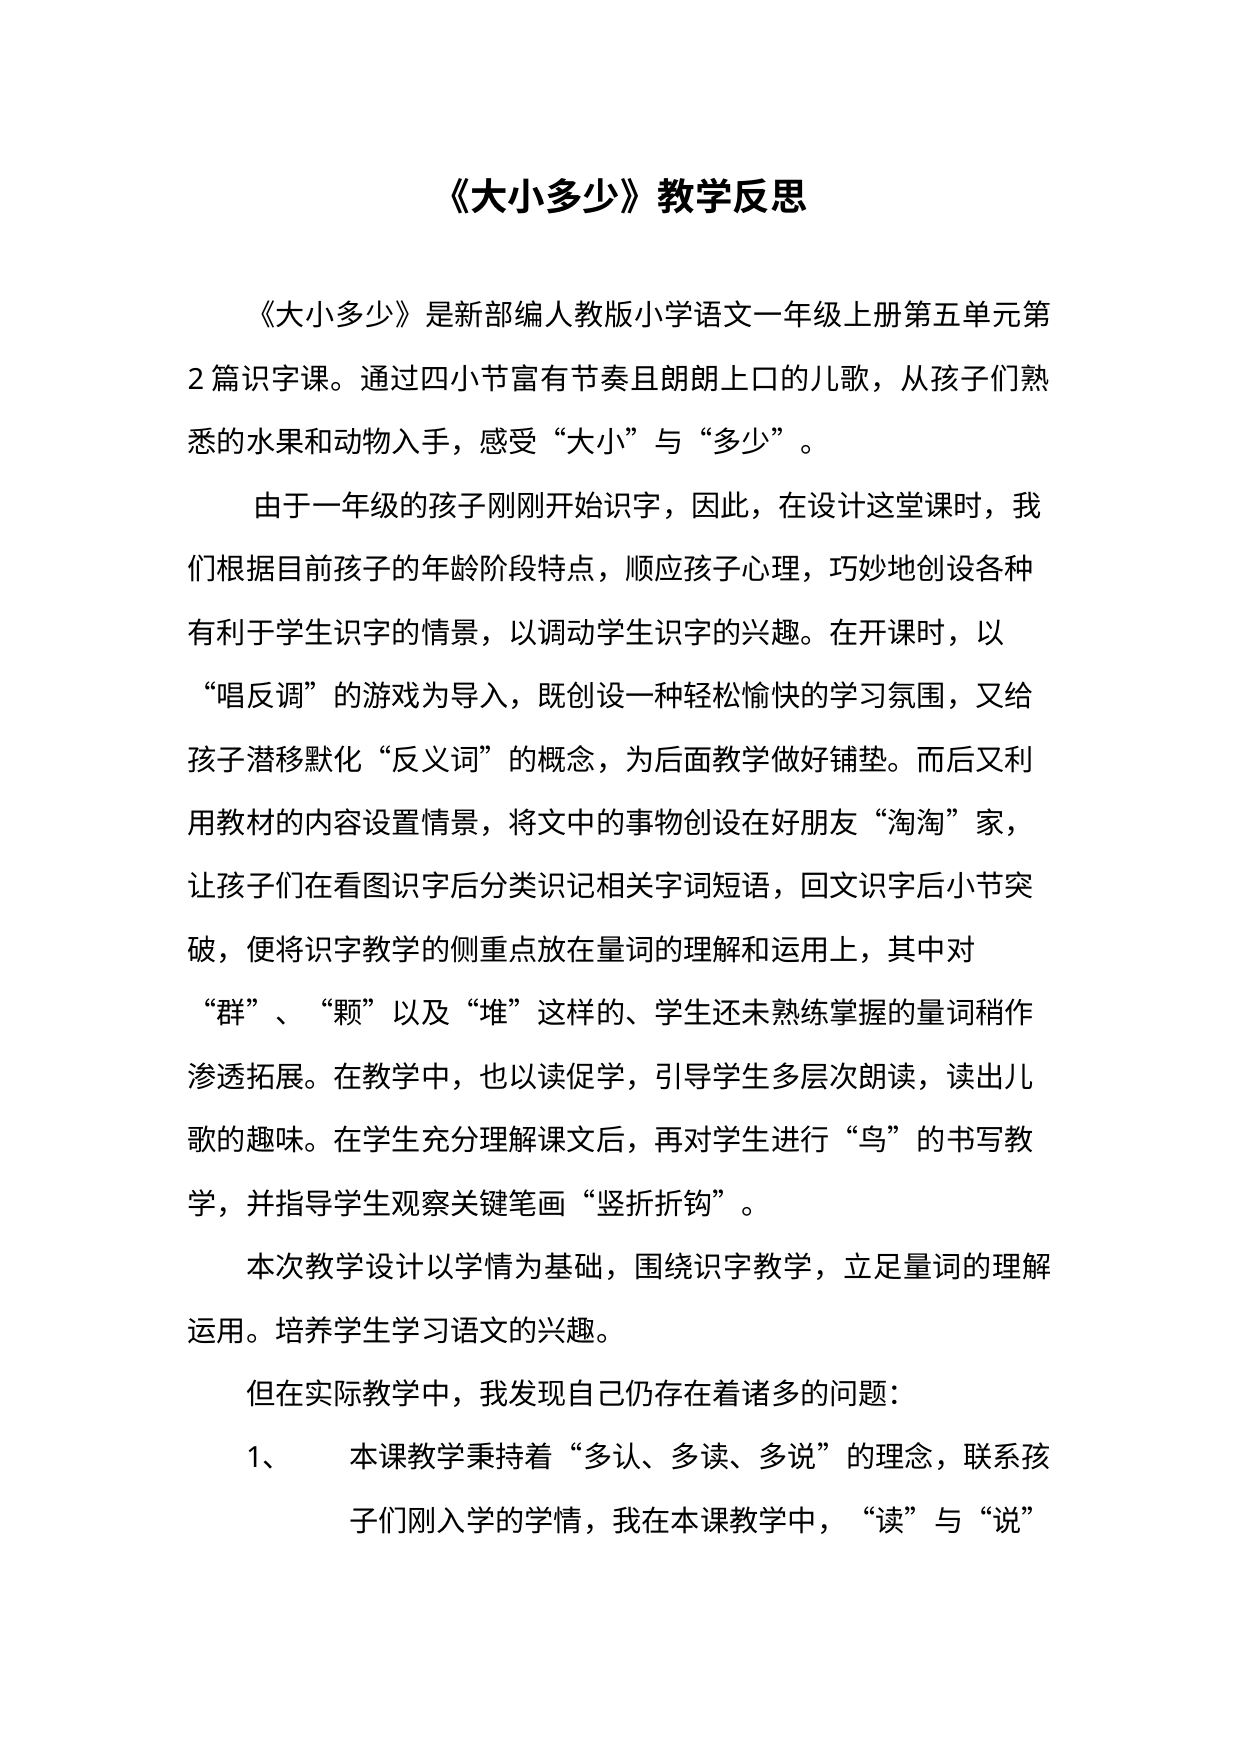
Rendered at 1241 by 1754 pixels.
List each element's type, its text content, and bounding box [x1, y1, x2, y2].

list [246, 1434, 1053, 1540]
text 本次教学设计以学情为基础，围绕识字教学，立足量词的理解运用。培养学生学习语文的兴趣。 [187, 1244, 1053, 1349]
text 但在实际教学中，我发现自己仍存在着诸多的问题： [187, 1371, 1053, 1413]
text 《大小多少》是新部编人教版小学语文一年级上册第五单元第2篇识字课。通过四小节富有节奏且朗朗上口的儿歌，从孩子们熟悉的水果和动物入手，感受“大小”与“多少”。 [187, 292, 1053, 461]
text 由于一年级的孩子刚刚开始识字，因此，在设计这堂课时，我们根据目前孩子的年龄阶段特点，顺应孩子心理，巧妙地创设各种有利于学生识字的情景，以调动学生识字的兴趣。在开课时，以“唱反调”的游戏为导入，既创设一种轻松愉快的学习氛围，又给孩子潜移默化“反义词”的概念，为后面教学做好铺垫。而后又利用教材的内容设置情景，将文中的事物创设在好朋友“淘淘”家，让孩子们在看图识字后分类识记相关字词短语，回文识字后小节突破，便将识字教学的侧重点放在量词的理解和运用上，其中对“群”、“颗”以及“堆”这样的、学生还未熟练掌握的量词稍作渗透拓展。在教学中，也以读促学，引导学生多层次朗读，读出儿歌的趣味。在学生充分理解课文后，再对学生进行“鸟”的书写教学，并指导学生观察关键笔画“竖折折钩”。 [187, 482, 1053, 1222]
text 《大小多少》教学反思 [187, 162, 1053, 227]
